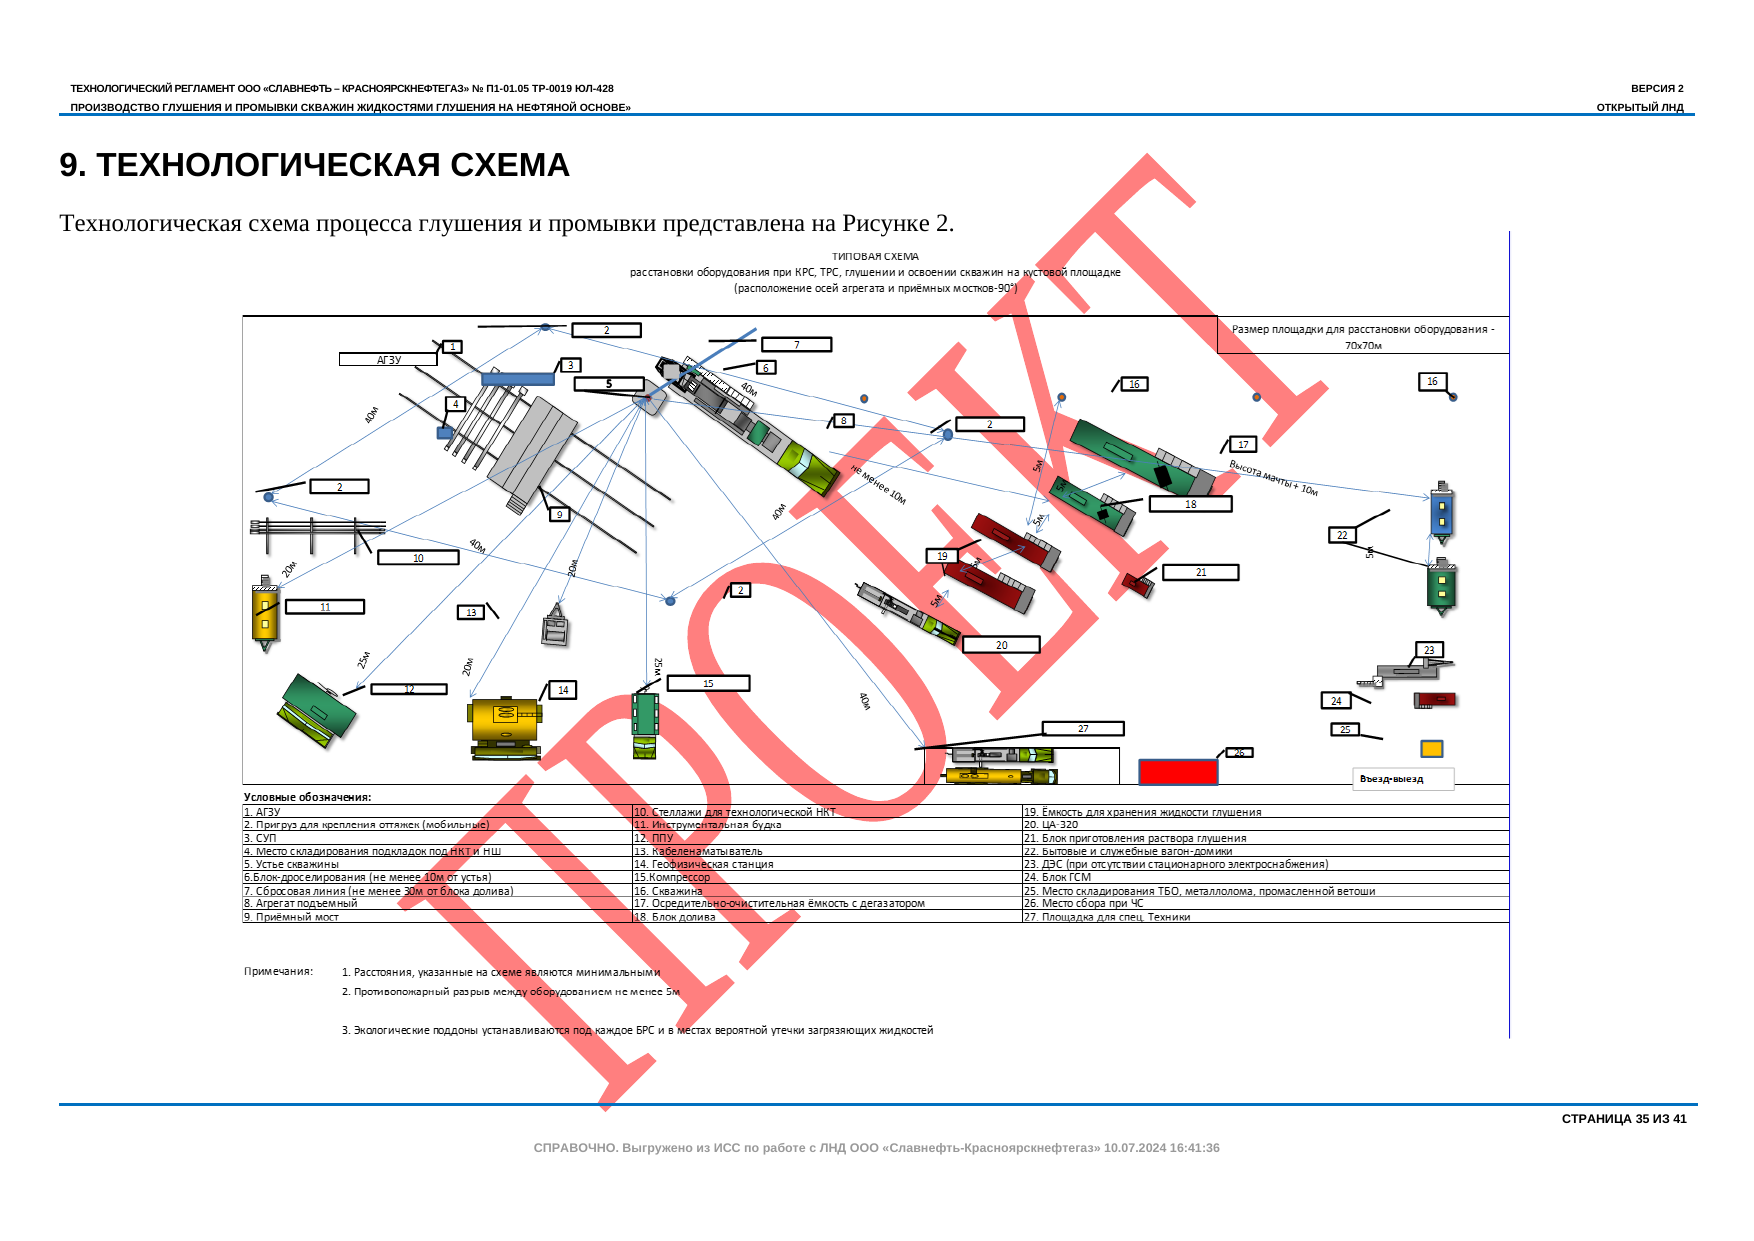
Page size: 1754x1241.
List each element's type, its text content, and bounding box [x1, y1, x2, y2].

subtitle 9. ТЕХНОЛОГИЧЕСКАЯ СХЕМА [59, 145, 1695, 183]
text Технологическая схема процесса глушения и промывки представлена на Рисунке 2. [59, 208, 1695, 237]
picture [242, 237, 1512, 1039]
